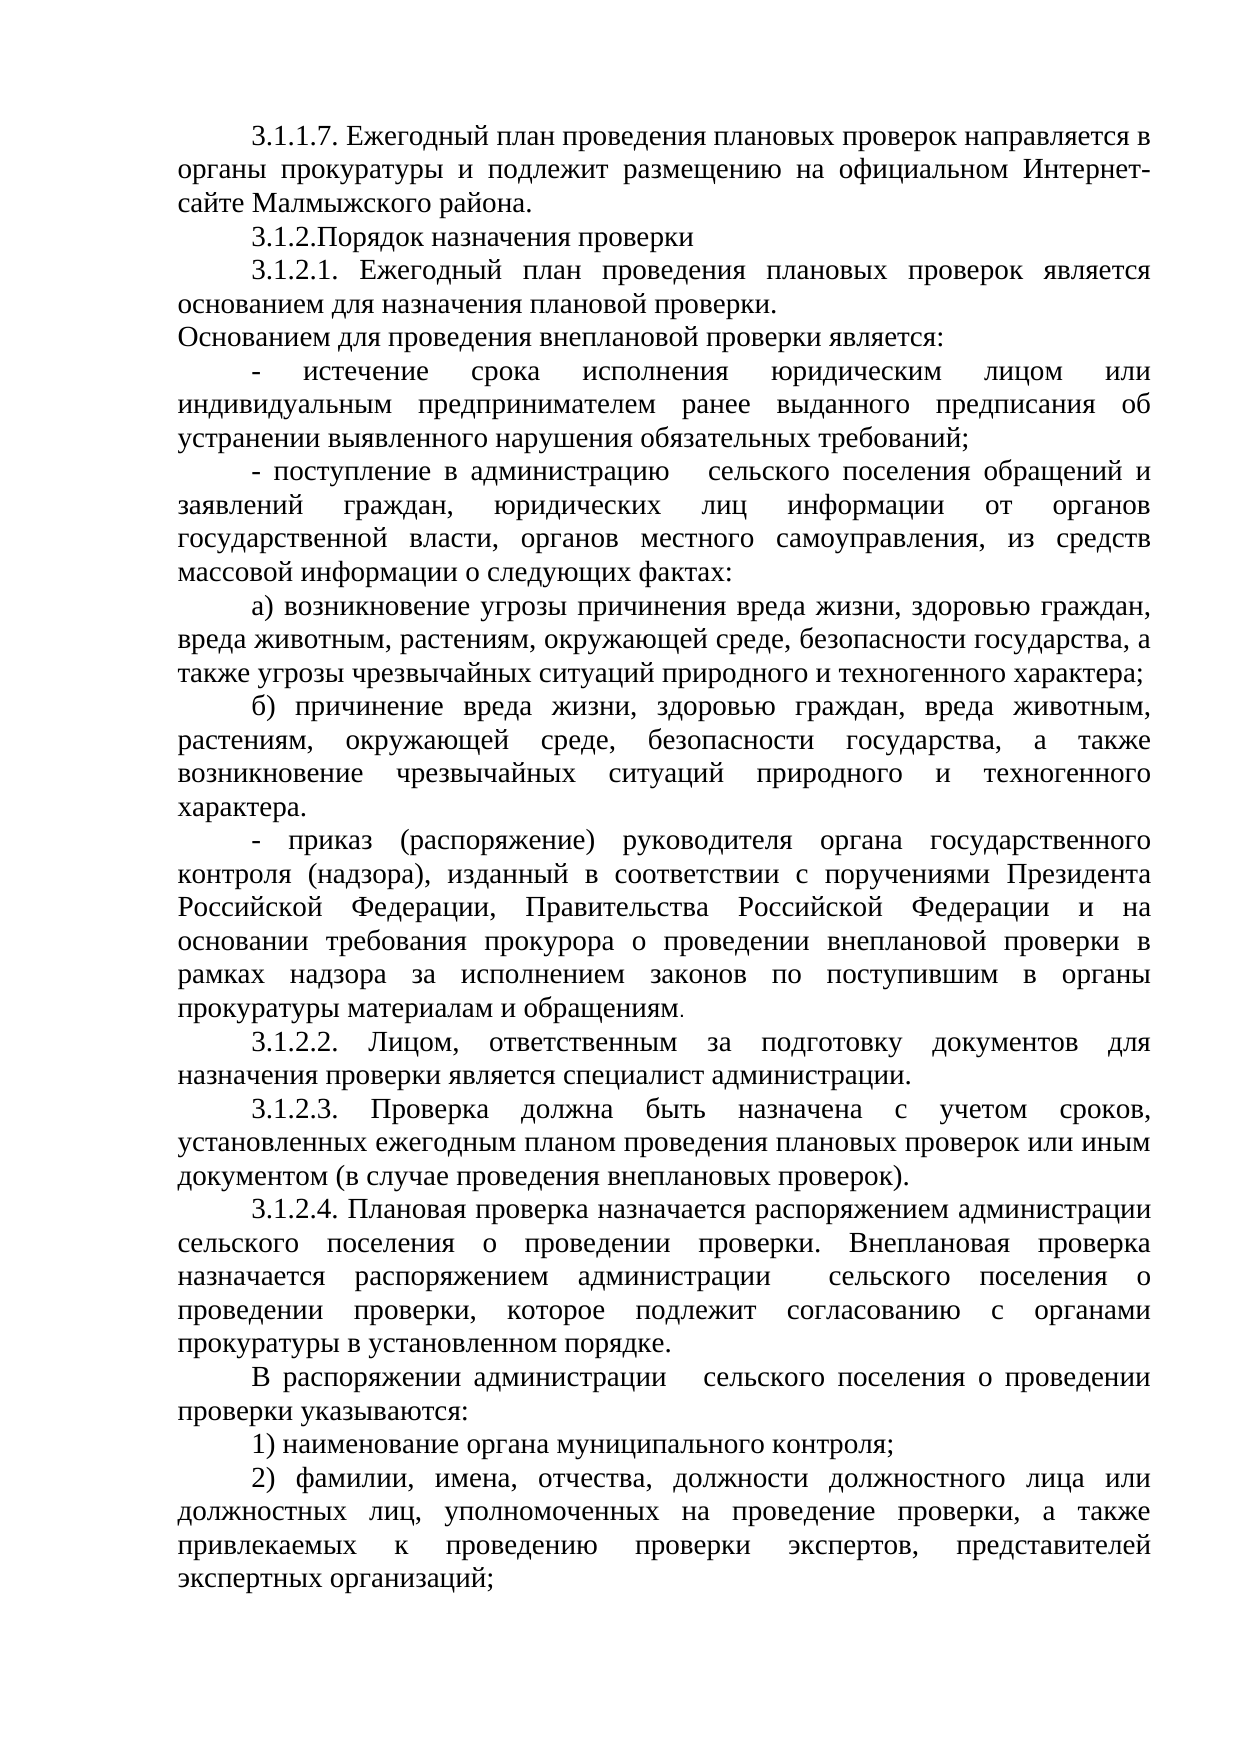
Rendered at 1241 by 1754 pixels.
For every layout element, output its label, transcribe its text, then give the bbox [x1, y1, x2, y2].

text 3.1.2.4. Плановая проверка назначается распоряжением администрации сельского поселения о проведении проверки. Внеплановая проверка назначается распоряжением администрации сельского поселения о проведении проверки, которое подлежит согласованию с органами прокуратуры в установленном порядке. [177, 1191, 1152, 1359]
text 3.1.2.2. Лицом, ответственным за подготовку документов для назначения проверки является специалист администрации. [177, 1024, 1152, 1091]
text 3.1.2.3. Проверка должна быть назначена с учетом сроков, установленных ежегодным планом проведения плановых проверок или иным документом (в случае проведения внеплановых проверок). [177, 1091, 1152, 1191]
text а) возникновение угрозы причинения вреда жизни, здоровью граждан, вреда животным, растениям, окружающей среде, безопасности государства, а также угрозы чрезвычайных ситуаций природного и техногенного характера; [177, 588, 1152, 688]
text 1) наименование органа муниципального контроля; [177, 1426, 1152, 1460]
text - поступление в администрацию сельского поселения обращений и заявлений граждан, юридических лиц информации от органов государственной власти, органов местного самоуправления, из средств массовой информации о следующих фактах: [177, 453, 1152, 588]
text Основанием для проведения внеплановой проверки является: [177, 319, 1152, 353]
text 3.1.2.1. Ежегодный план проведения плановых проверок является основанием для назначения плановой проверки. [177, 252, 1152, 319]
text 2) фамилии, имена, отчества, должности должностного лица или должностных лиц, уполномоченных на проведение проверки, а также привлекаемых к проведению проверки экспертов, представителей экспертных организаций; [177, 1460, 1152, 1594]
text 3.1.2.Порядок назначения проверки [177, 219, 1152, 252]
text 3.1.1.7. Ежегодный план проведения плановых проверок направляется в органы прокуратуры и подлежит размещению на официальном Интернет-сайте Малмыжского района. [177, 118, 1152, 219]
text - приказ (распоряжение) руководителя органа государственного контроля (надзора), изданный в соответствии с поручениями Президента Российской Федерации, Правительства Российской Федерации и на основании требования прокурора о проведении внеплановой проверки в рамках надзора за исполнением законов по поступившим в органы прокуратуры материалам и обращениям. [177, 822, 1152, 1024]
text В распоряжении администрации сельского поселения о проведении проверки указываются: [177, 1359, 1152, 1426]
text б) причинение вреда жизни, здоровью граждан, вреда животным, растениям, окружающей среде, безопасности государства, а также возникновение чрезвычайных ситуаций природного и техногенного характера. [177, 688, 1152, 822]
text - истечение срока исполнения юридическим лицом или индивидуальным предпринимателем ранее выданного предписания об устранении выявленного нарушения обязательных требований; [177, 353, 1152, 453]
